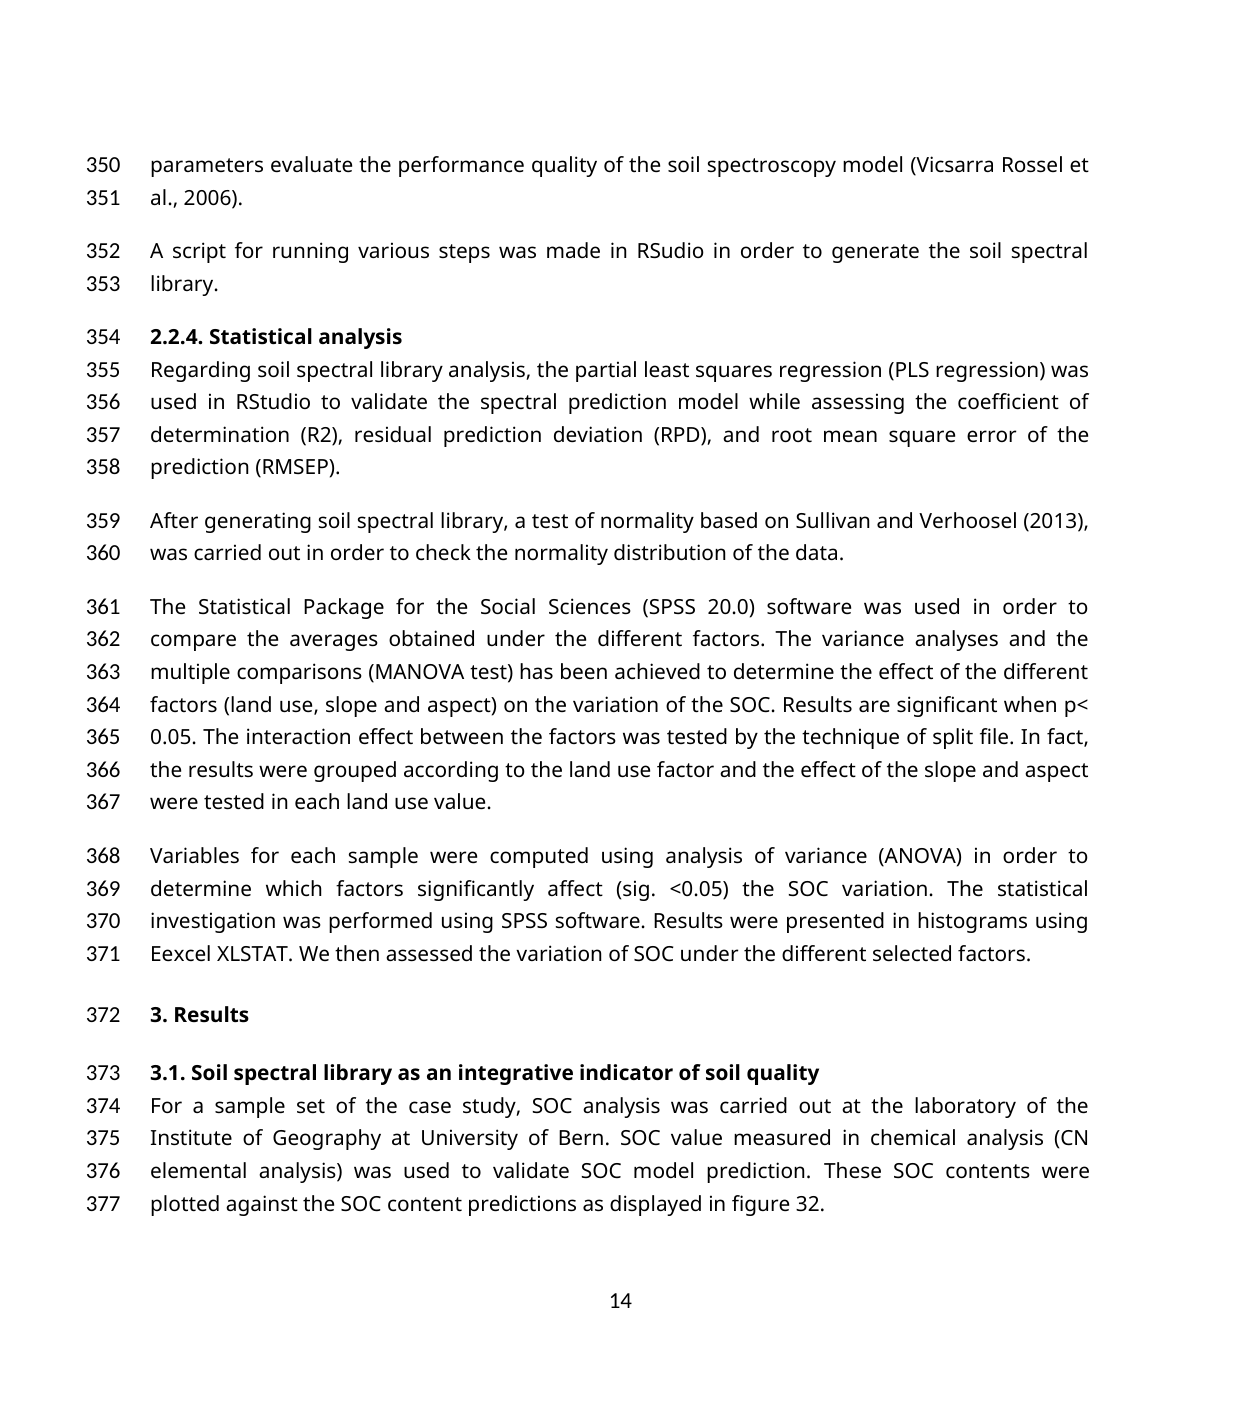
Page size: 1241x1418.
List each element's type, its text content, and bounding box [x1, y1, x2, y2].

text Results were presented in histograms using xcel. We then assessed the variation of SOC under the different selected factors. [150, 841, 1090, 967]
subtitle 2.2.4. Statistical analysis [150, 322, 1090, 351]
subtitle 3.1. Soil spectral library as an integrative indicator of soil quality [150, 1058, 1090, 1087]
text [150, 150, 1090, 211]
subtitle 3. Results [150, 1001, 1090, 1029]
text These SOC contents were plotted against the SOC content predictions as displayed in figure . [150, 1091, 1090, 1217]
text Regarding soil spectral library analysis, the partial least squares regression (PLS regression) was used in RStudio to validate the spectral prediction model while assessing the coefficient of determination (R2), residual prediction deviation (RPD), and root mean square error of the prediction (RMSEP). [150, 355, 1090, 481]
